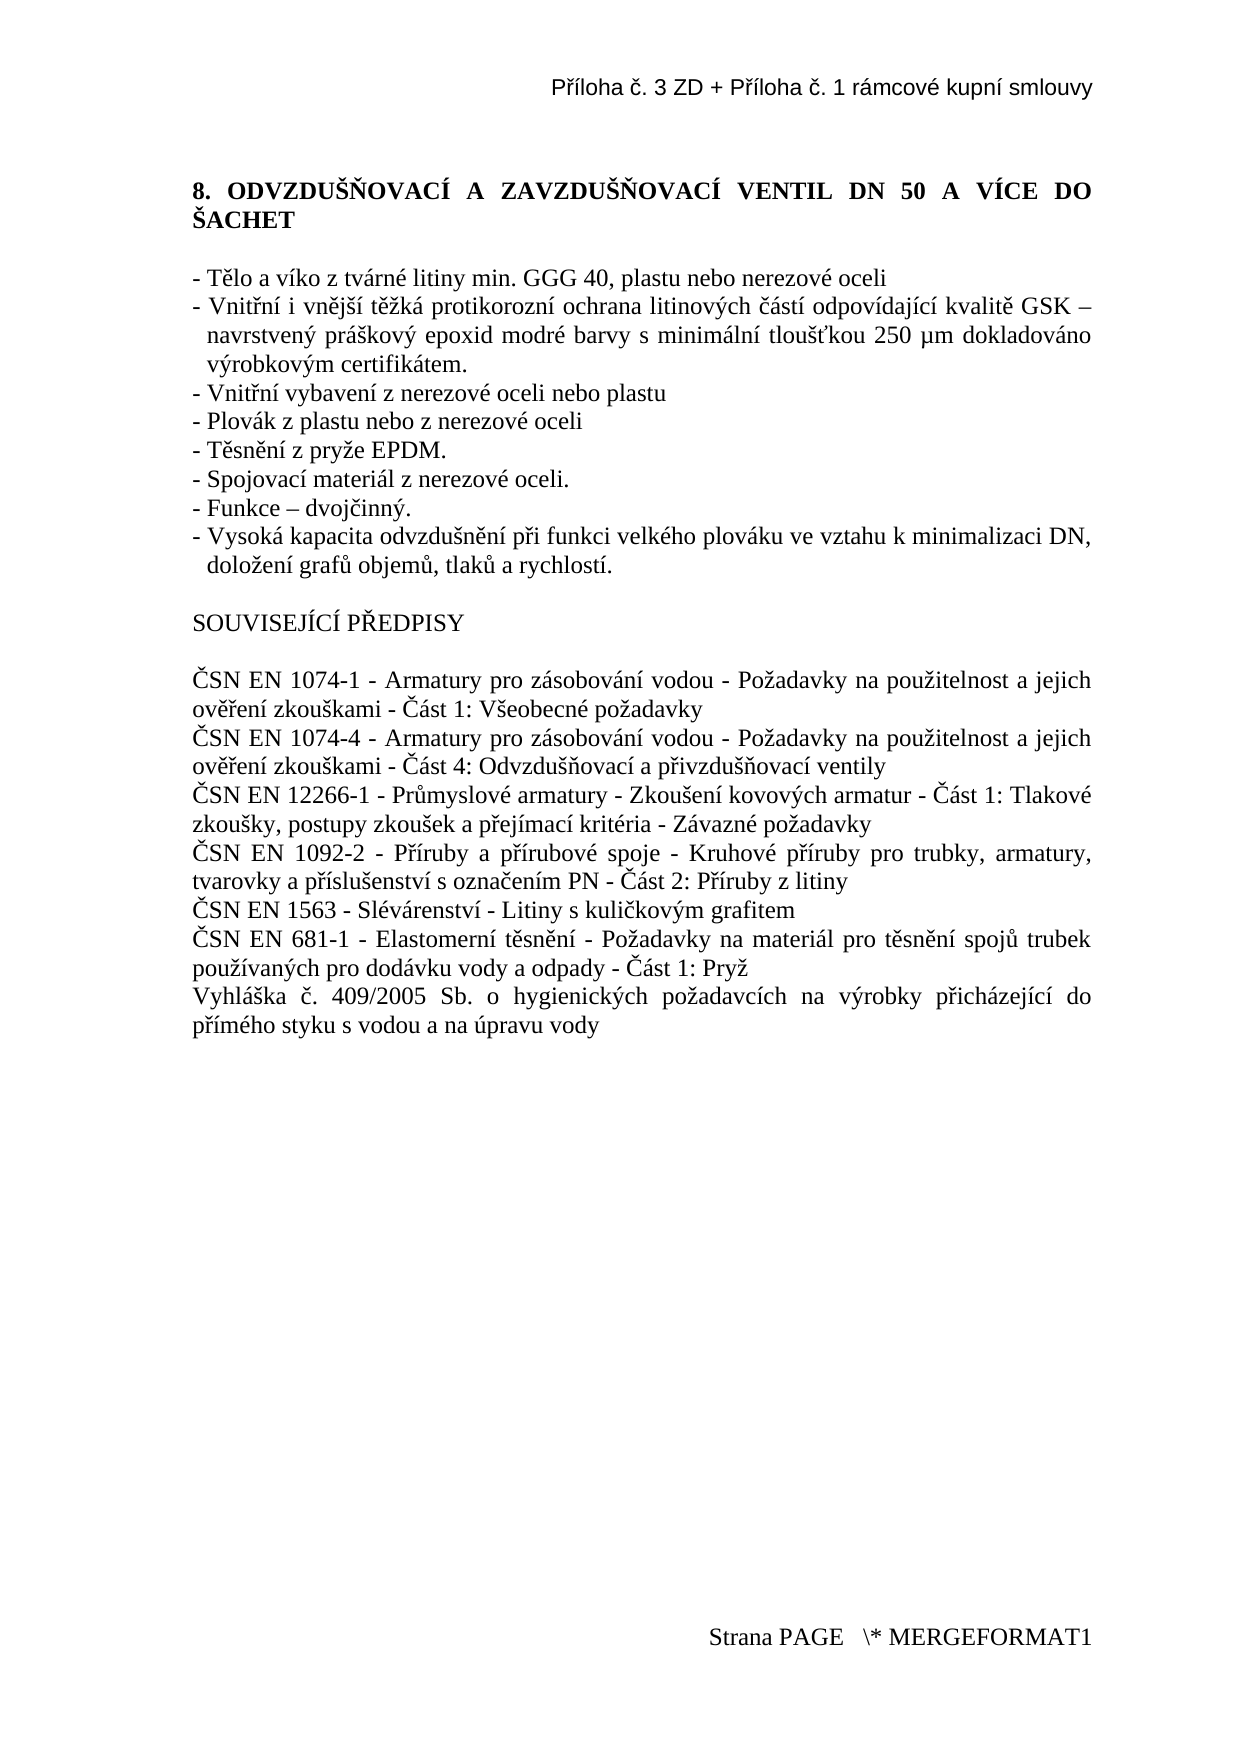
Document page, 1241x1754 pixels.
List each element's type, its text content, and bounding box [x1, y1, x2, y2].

text - Plovák z plastu nebo z nerezové oceli [192, 406, 1093, 435]
text - Těsnění z pryže EPDM. [192, 435, 1093, 464]
text ČSN EN 1092-2 - Příruby a přírubové spoje - Kruhové příruby pro trubky, armatury, tvarovky a příslušenství s označením PN - Část 2: Příruby z litiny [192, 838, 1093, 895]
text ČSN EN 681-1 - Elastomerní těsnění - Požadavky na materiál pro těsnění spojů trubek používaných pro dodávku vody a odpady - Část 1: Pryž [192, 924, 1093, 981]
text - Tělo a víko z tvárné litiny min. GGG 40, plastu nebo nerezové oceli [192, 263, 1093, 291]
text - Vnitřní vybavení z nerezové oceli nebo plastu [192, 378, 1093, 406]
text - Vysoká kapacita odvzdušnění při funkci velkého plováku ve vztahu k minimalizaci DN, doložení grafů objemů, tlaků a rychlostí. [192, 521, 1093, 579]
text SOUVISEJÍCÍ PŘEDPISY [192, 608, 1093, 636]
text ČSN EN 1563 - Slévárenství - Litiny s kuličkovým grafitem [192, 895, 1093, 924]
text - Funkce – dvojčinný. [192, 493, 1093, 521]
text - Spojovací materiál z nerezové oceli. [192, 464, 1093, 493]
text 8. ODVZDUŠŇOVACÍ A ZAVZDUŠŇOVACÍ VENTIL DN 50 A VÍCE DO ŠACHET [192, 176, 1093, 234]
text ČSN EN 1074-4 - Armatury pro zásobování vodou - Požadavky na použitelnost a jejich ověření zkouškami - Část 4: Odvzdušňovací a přivzdušňovací ventily [192, 723, 1093, 780]
text - Vnitřní i vnější těžká protikorozní ochrana litinových částí odpovídající kvalitě GSK – navrstvený práškový epoxid modré barvy s minimální tloušťkou 250 µm dokladováno výrobkovým certifikátem. [192, 291, 1093, 378]
text ČSN EN 12266-1 - Průmyslové armatury - Zkoušení kovových armatur - Část 1: Tlakové zkoušky, postupy zkoušek a přejímací kritéria - Závazné požadavky [192, 780, 1093, 838]
text Vyhláška č. 409/2005 Sb. o hygienických požadavcích na výrobky přicházející do přímého styku s vodou a na úpravu vody [192, 981, 1093, 1039]
text ČSN EN 1074-1 - Armatury pro zásobování vodou - Požadavky na použitelnost a jejich ověření zkouškami - Část 1: Všeobecné požadavky [192, 665, 1093, 723]
